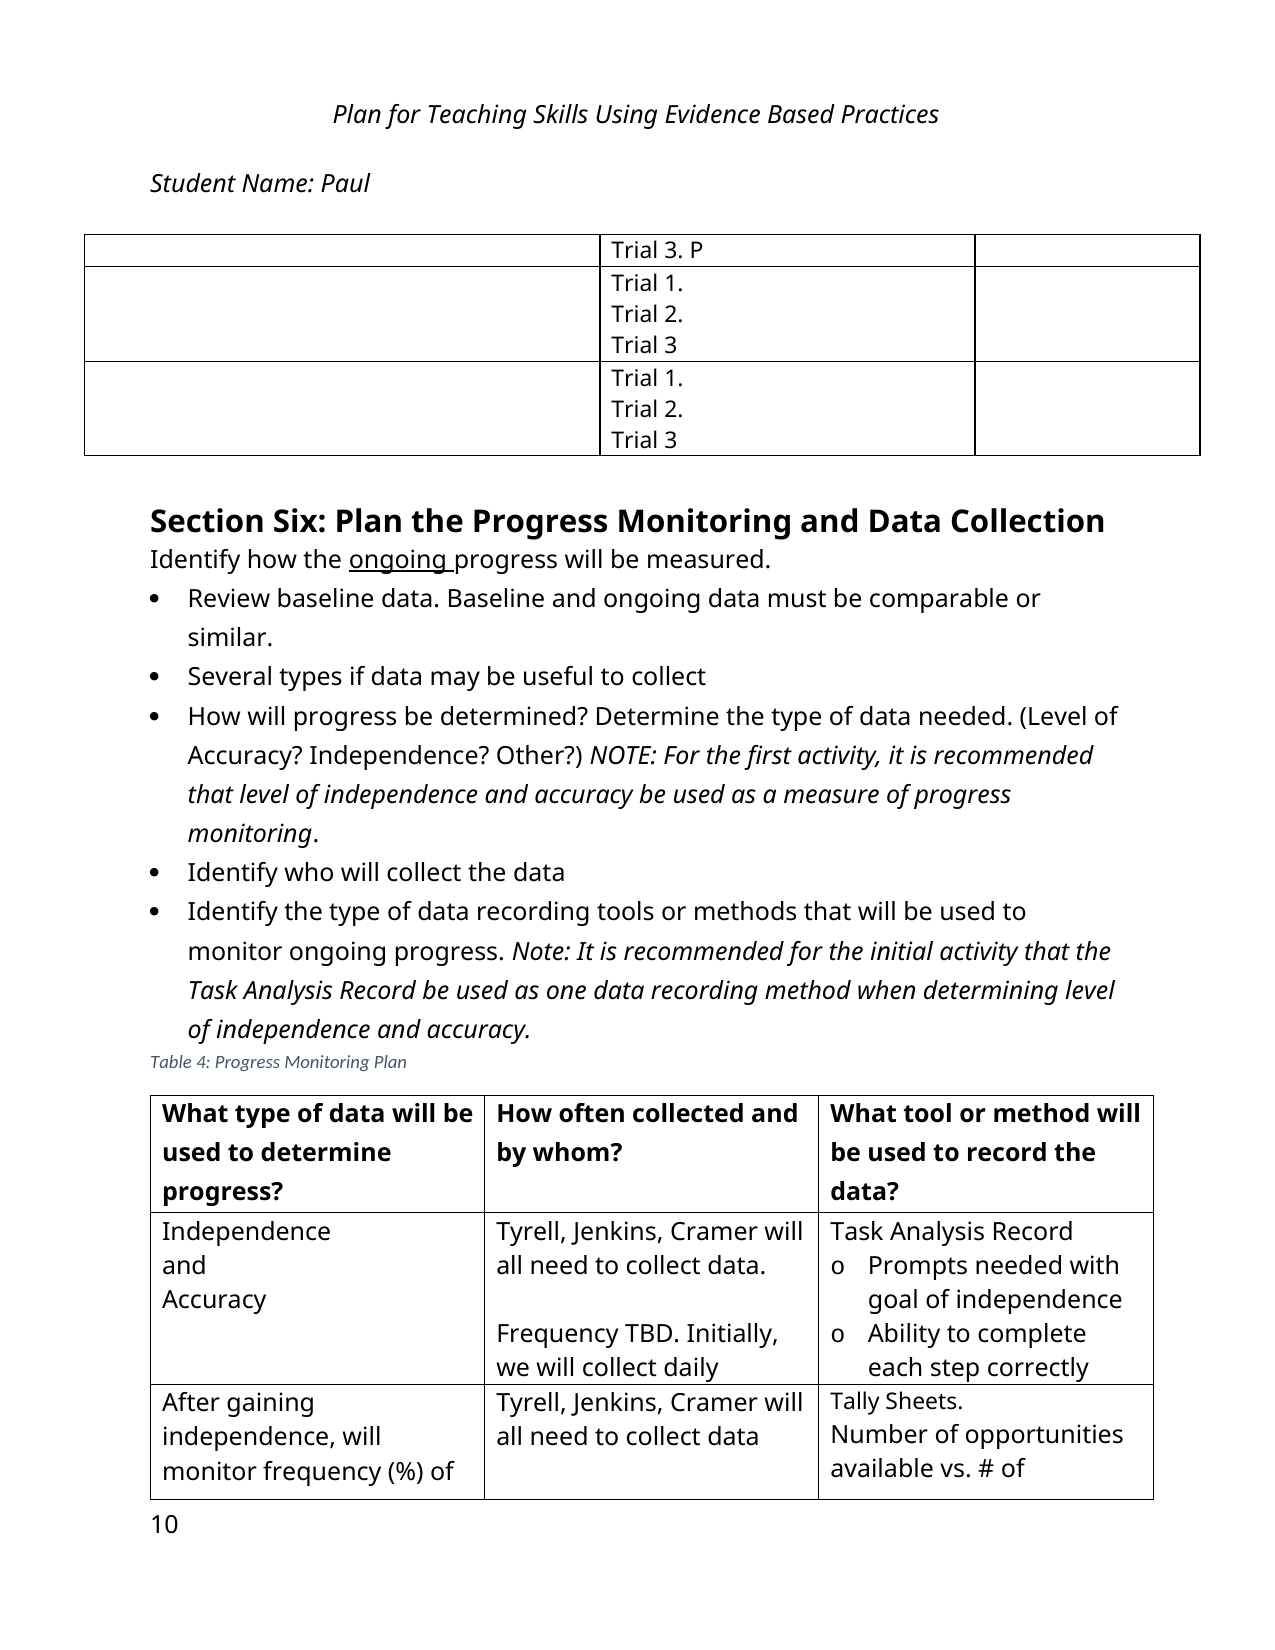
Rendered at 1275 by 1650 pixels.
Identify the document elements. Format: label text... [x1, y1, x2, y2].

table_cell [976, 267, 1199, 361]
table_cell Independence and Accuracy [151, 1213, 484, 1384]
table_header How often collected and by whom? [485, 1096, 818, 1212]
table_cell Task Analysis Record Prompts needed with goal of independence Ability to complete each step correctly [819, 1213, 1153, 1384]
list Several types if data may be useful to collect [150, 659, 1125, 693]
table_header What tool or method will be used to record the data? [819, 1096, 1153, 1212]
table_cell Trial 1. Trial 2. Trial 3 [601, 267, 974, 361]
table_header What type of data will be used to determine progress? [151, 1096, 484, 1212]
list Identify who will collect the data [150, 855, 1125, 889]
text Section Six: Plan the Progress Monitoring and Data Collection [150, 499, 1125, 542]
table_cell [85, 267, 599, 361]
list Review baseline data. Baseline and ongoing data must be comparable or similar. [150, 581, 1125, 654]
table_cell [151, 1385, 484, 1499]
table_cell [85, 362, 599, 455]
list Identify the type of data recording tools or methods that will be used to monitor ongoing progress. Note: It is recommended for the initial activity that the Task Analysis Record be used as one data recording method when determining level of independence and accuracy. [150, 894, 1125, 1046]
table_cell Tyrell, Jenkins, Cramer will all need to collect data. Frequency TBD. Initially, we will collect daily [485, 1213, 818, 1384]
list How will progress be determined? Determine the type of data needed. (Level of Accuracy? Independence? Other?) NOTE: For the first activity, it is recommended that level of independence and accuracy be used as a measure of progress monitoring. [150, 698, 1125, 850]
table_cell Trial 1. Trial 2. Trial 3 [601, 362, 974, 455]
table_cell [976, 362, 1199, 455]
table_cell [601, 235, 974, 266]
text Table 4: Progress Monitoring Plan [150, 1051, 1125, 1074]
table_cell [819, 1385, 1153, 1499]
text Identify how the ongoing progress will be measured. [150, 542, 1125, 576]
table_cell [85, 235, 599, 266]
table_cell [485, 1385, 818, 1499]
table_cell P [976, 235, 1199, 266]
